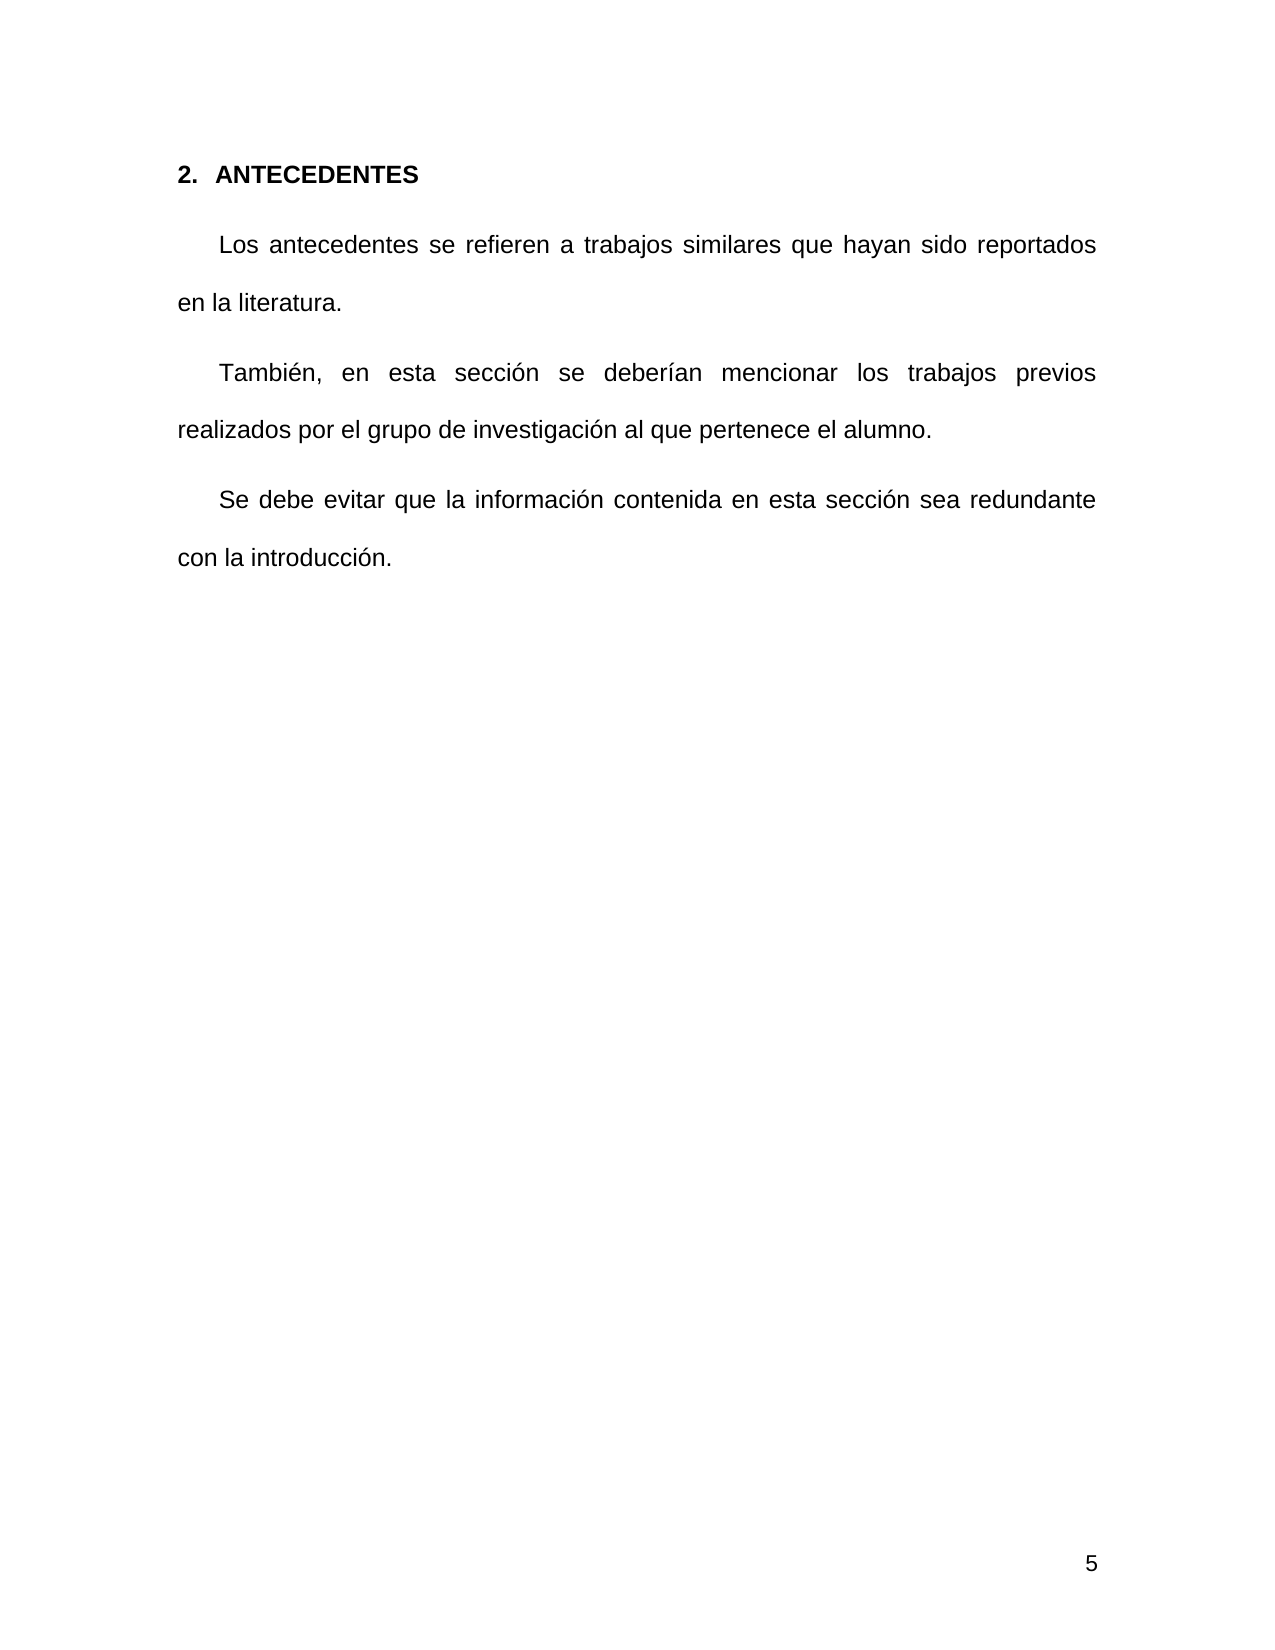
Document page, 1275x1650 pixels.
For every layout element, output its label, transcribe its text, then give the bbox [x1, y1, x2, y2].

text También, en esta sección se deberían mencionar los trabajos previos realizados por el grupo de investigación al que pertenece el alumno. [177, 358, 1098, 444]
text Los antecedentes se refieren a trabajos similares que hayan sido reportados en la literatura. [177, 230, 1098, 316]
list ANTECEDENTES [177, 160, 1098, 189]
text Se debe evitar que la información contenida en esta sección sea redundante con la introducción. [177, 485, 1098, 571]
